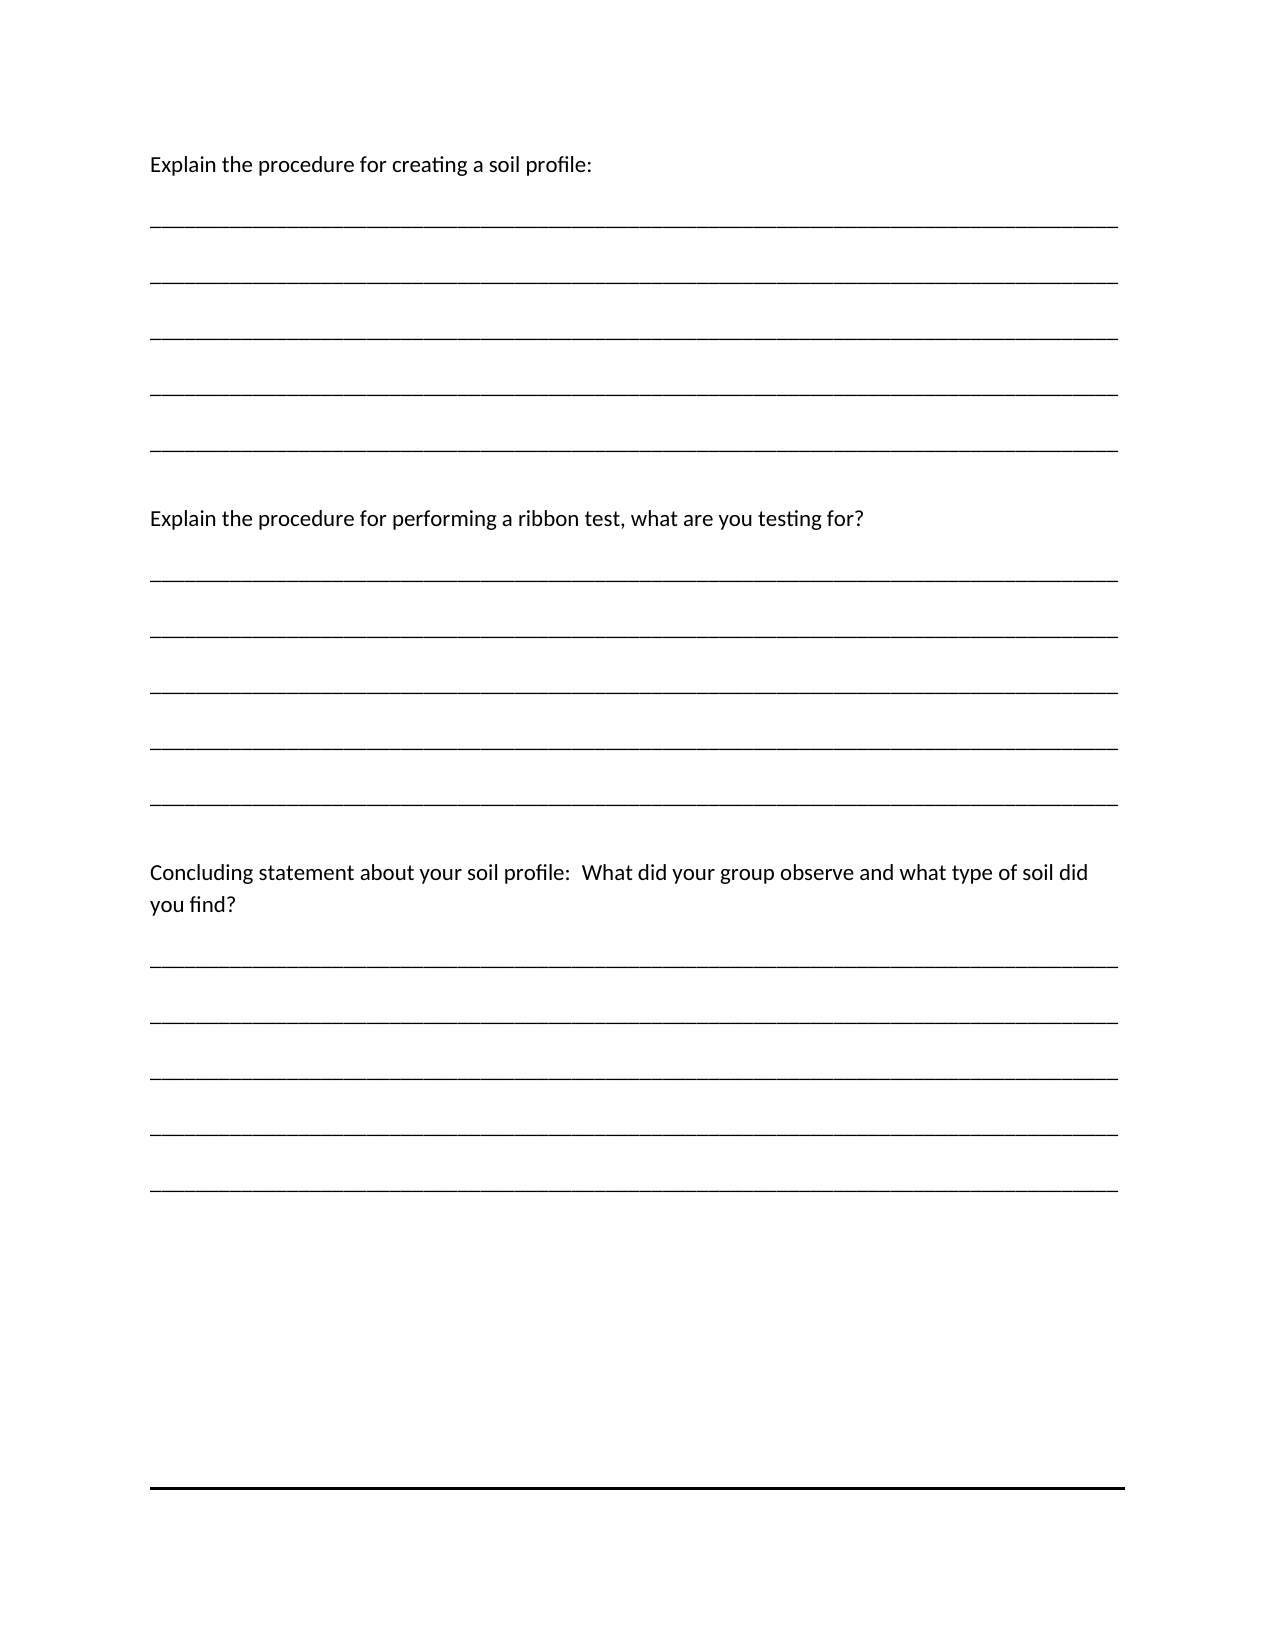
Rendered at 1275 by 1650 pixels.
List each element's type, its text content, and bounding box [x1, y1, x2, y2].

text Concluding statement about your soil profile: What did your group observe and what type of soil did you find? [150, 858, 1125, 918]
text Explain the procedure for performing a ribbon test, what are you testing for? [150, 504, 1125, 532]
text Explain the procedure for creating a soil profile: [150, 150, 1125, 178]
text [150, 203, 1125, 455]
